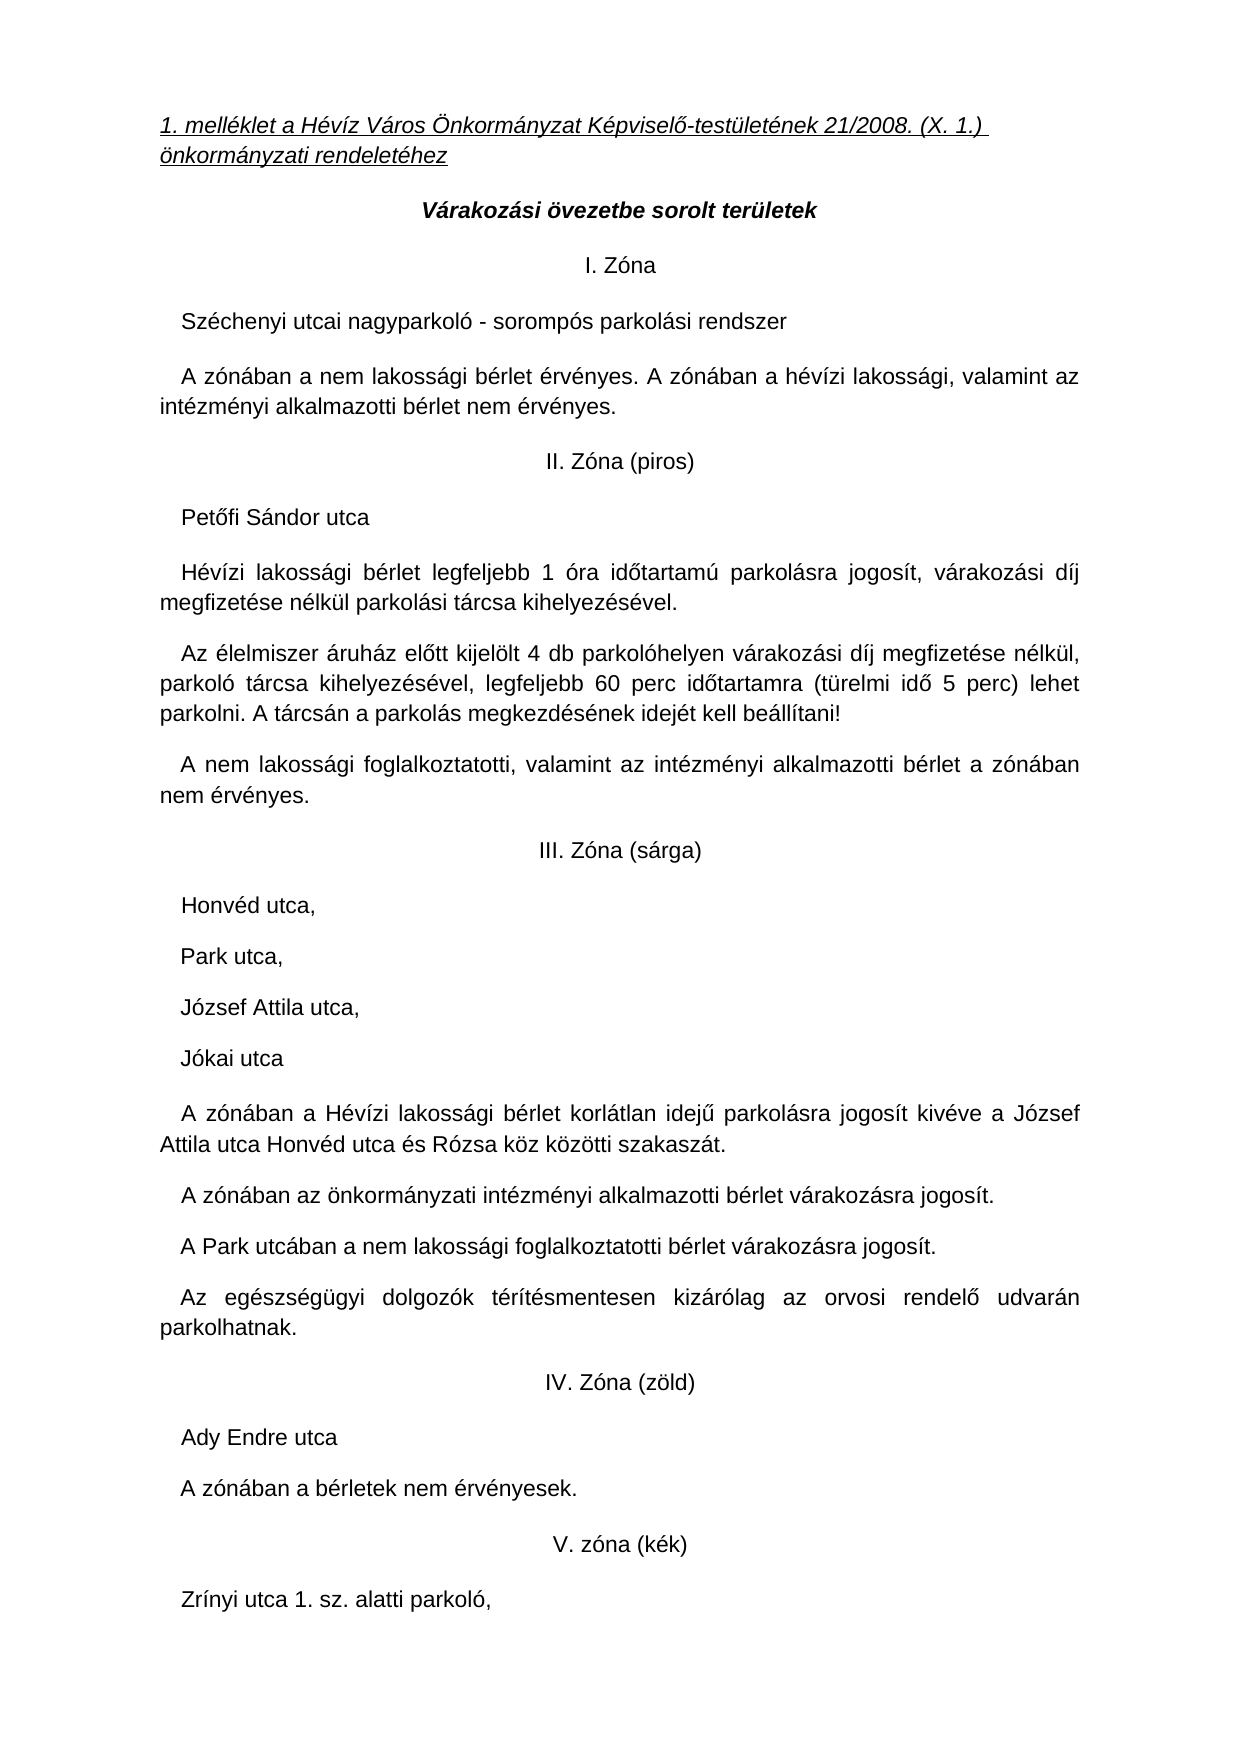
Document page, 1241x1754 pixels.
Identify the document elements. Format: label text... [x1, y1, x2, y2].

text Petőfi Sándor utca [159, 503, 1081, 530]
text V. zóna (kék) [159, 1531, 1081, 1557]
text A Park utcában a nem lakossági foglalkoztatotti bérlet várakozásra jogosít. [159, 1233, 1081, 1259]
text Az élelmiszer áruház előtt kijelölt 4 db parkolóhelyen várakozási díj megfizetése nélkül, parkoló tárcsa kihelyezésével, legfeljebb 60 perc időtartamra (türelmi idő 5 perc) lehet parkolni. A tárcsán a parkolás megkezdésének idejét kell beállítani! [159, 640, 1081, 727]
text József Attila utca, [159, 994, 1081, 1020]
text A zónában az önkormányzati intézményi alkalmazotti bérlet várakozásra jogosít. [159, 1182, 1081, 1208]
text Széchenyi utcai nagyparkoló - sorompós parkolási rendszer [159, 308, 1081, 334]
text 1. melléklet a Hévíz Város Önkormányzat Képviselő-testületének 21/2008. (X. 1.) önkormányzati rendeletéhez [159, 112, 1081, 168]
text Park utca, [159, 943, 1081, 969]
text Az egészségügyi dolgozók térítésmentesen kizárólag az orvosi rendelő udvarán parkolhatnak. [159, 1284, 1081, 1340]
text Zrínyi utca 1. sz. alatti parkoló, [159, 1586, 1081, 1612]
text A zónában a Hévízi lakossági bérlet korlátlan idejű parkolásra jogosít kivéve a József Attila utca Honvéd utca és Rózsa köz közötti szakaszát. [159, 1100, 1081, 1157]
text Ady Endre utca [159, 1424, 1081, 1451]
text A zónában a nem lakossági bérlet érvényes. A zónában a hévízi lakossági, valamint az intézményi alkalmazotti bérlet nem érvényes. [159, 363, 1081, 419]
text A nem lakossági foglalkoztatotti, valamint az intézményi alkalmazotti bérlet a zónában nem érvényes. [159, 751, 1081, 808]
text Jókai utca [159, 1045, 1081, 1071]
text A zónában a bérletek nem érvényesek. [159, 1475, 1081, 1502]
text IV. Zóna (zöld) [159, 1369, 1081, 1395]
text III. Zóna (sárga) [159, 837, 1081, 863]
text II. Zóna (piros) [159, 448, 1081, 474]
text Várakozási övezetbe sorolt területek [159, 197, 1081, 223]
text Honvéd utca, [159, 892, 1081, 918]
text Hévízi lakossági bérlet legfeljebb 1 óra időtartamú parkolásra jogosít, várakozási díj megfizetése nélkül parkolási tárcsa kihelyezésével. [159, 559, 1081, 615]
text I. Zóna [159, 252, 1081, 279]
